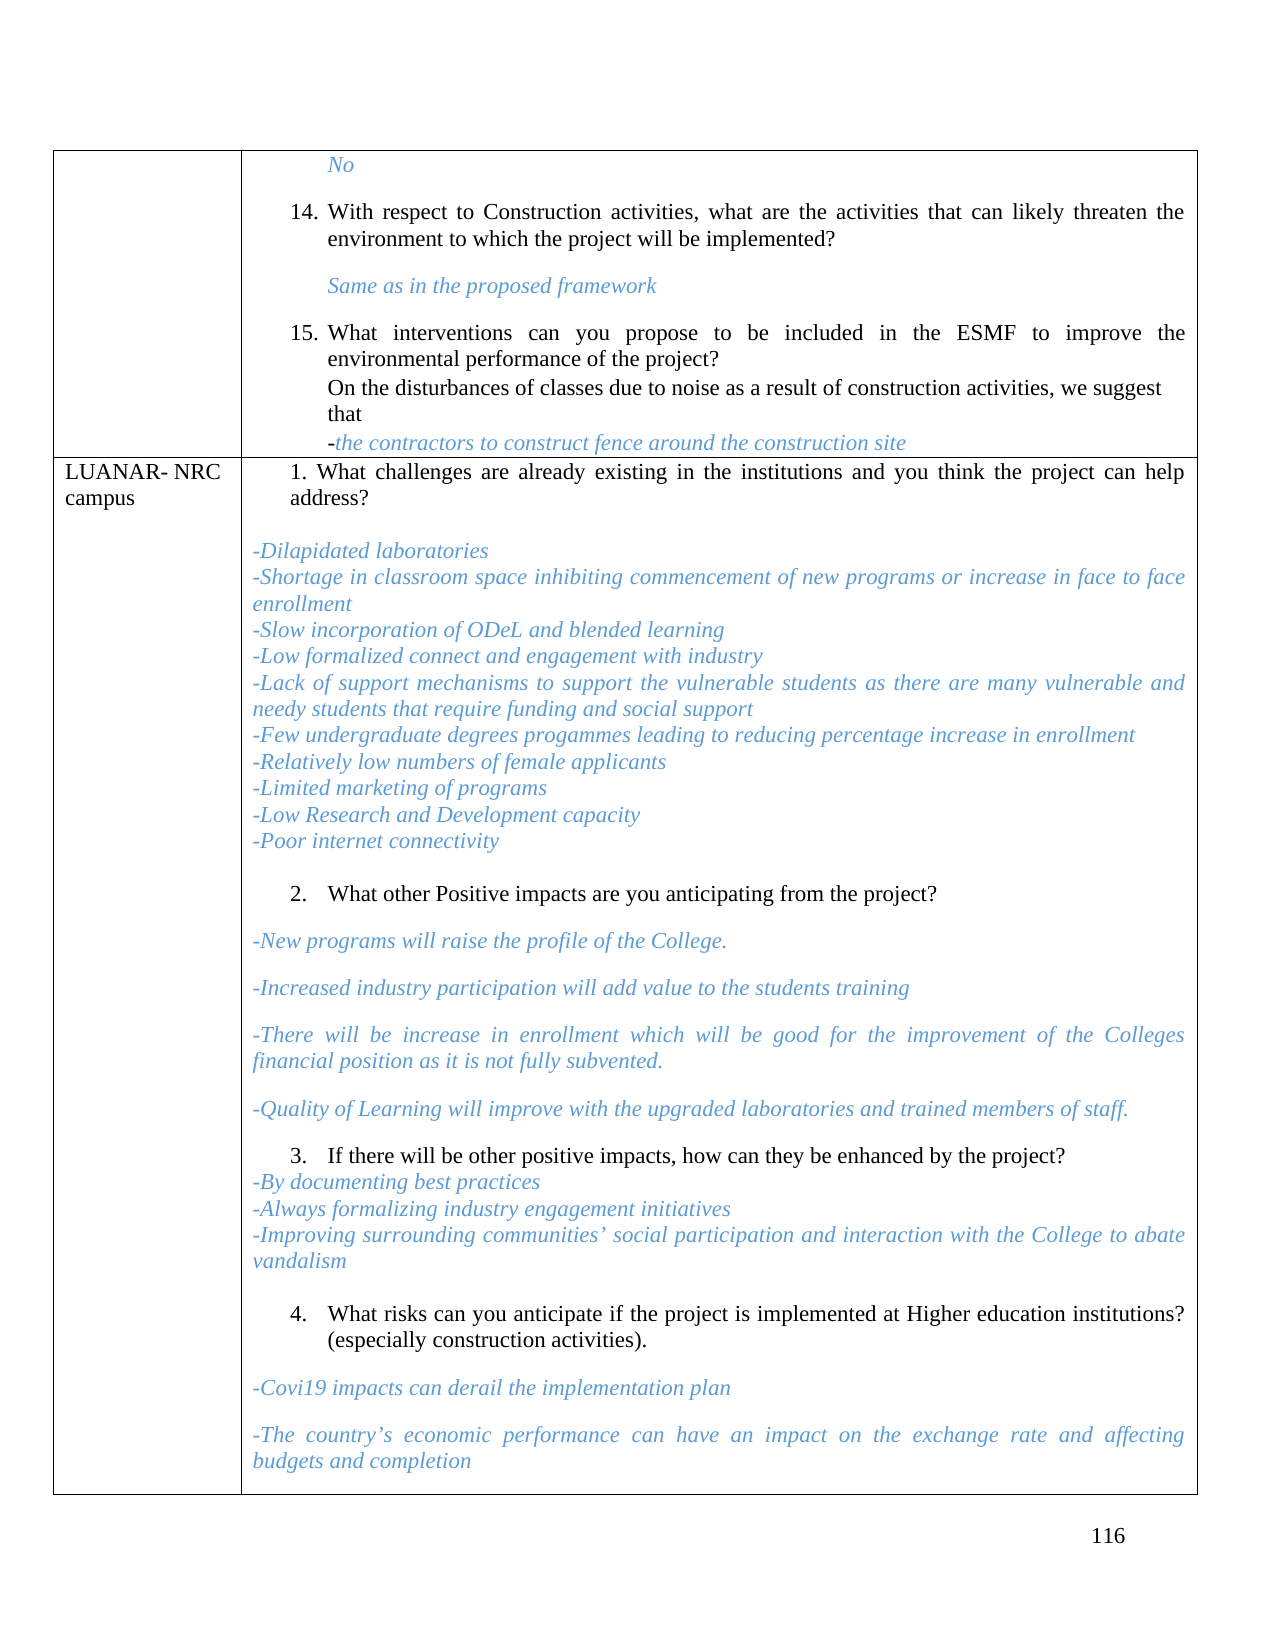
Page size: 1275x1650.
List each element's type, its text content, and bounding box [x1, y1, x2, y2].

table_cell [242, 151, 1197, 457]
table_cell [242, 458, 1197, 1494]
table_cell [54, 151, 241, 457]
table_cell LUANAR- NRC campus [54, 458, 241, 1494]
